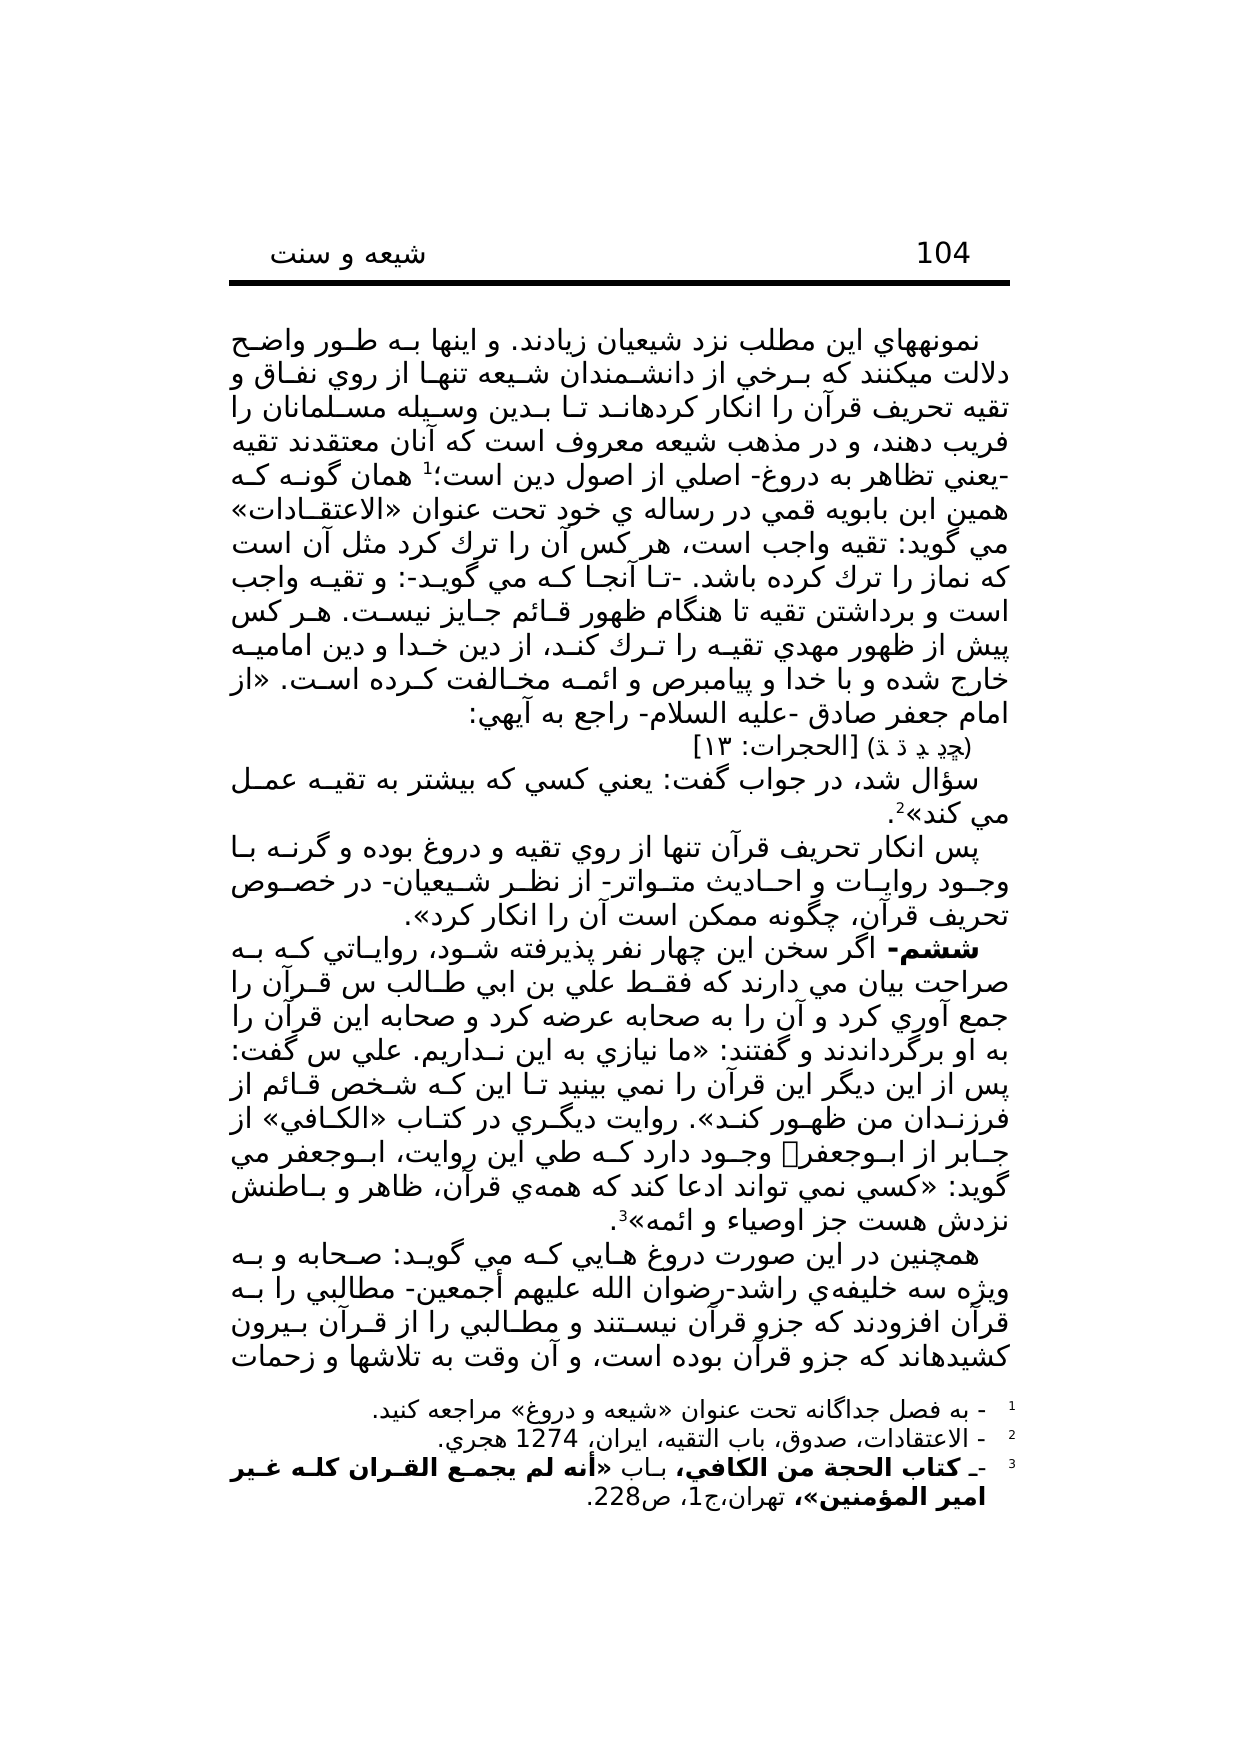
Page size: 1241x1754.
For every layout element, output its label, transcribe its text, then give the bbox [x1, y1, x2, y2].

text پس انكار تحريف قرآن تنها از روي تقيه و دروغ بوده و گرنه با وجود روايات و احاديث متواتر- از نظر شيعيان- در خصوص تحريف قرآن، چگونه ممكن است آن را انكار كرد». [230, 830, 1010, 932]
text سؤال شد، در جواب گفت: يعني كسي كه بيشتر به تقيه عمل مي كند». [230, 762, 1010, 830]
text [230, 1237, 1010, 1373]
text ششم- اگر سخن اين چهار نفر پذيرفته شود، رواياتي كه به صراحت بيان مي دارند كه فقط علي بن ابي طالب س قرآن را جمع آوري كرد و آن را به صحابه عرضه كرد و صحابه اين قرآن را به او برگرداندند و گفتند: «ما نيازي به اين نداريم. علي س گفت: پس از اين ديگر اين قرآن را نمي بينيد تا اين كه شخص قائم از فرزندان من ظهور كند». روايت ديگري در كتاب «الكافي» از جابر از ابوجعفر وجود دارد كه طي اين روايت، ابوجعفر مي گويد: «كسي نمي تواند ادعا كند كه همه‌ي قرآن، ظاهر و باطنش نزدش هست جز اوصياء و ائمه». [230, 932, 1010, 1237]
text ﴿ﮁﮂ ﮃ ﮄ ﮅ﴾ [الحجرات: ١٣] [230, 730, 1010, 762]
text نمونه‎هاي اين مطلب نزد شيعيان زيادند. و اينها به طور واضح دلالت مي‎كنند كه برخي از دانشمندان شيعه تنها از روي نفاق و تقيه تحريف قرآن را انكار كرده‎اند تا بدين وسيله مسلمانان را فريب دهند، و در مذهب شيعه معروف است كه آنان معتقدند تقيه -يعني تظاهر به دروغ- اصلي از اصول دين است؛ همان گونه كه همين ابن بابويه قمي در رساله ي خود تحت عنوان «الاعتقادات» مي گويد: تقيه واجب است، هر كس آن را ترك كرد مثل آن است كه نماز را ترك كرده باشد. -تا آنجا كه مي گويد-: و تقيه واجب است و برداشتن تقيه تا هنگام ظهور قائم جايز نيست. هر كس پيش از ظهور مهدي تقيه را ترك كند، از دين خدا و دين اماميه خارج شده و با خدا و پيامبرص و ائمه مخالفت كرده است. «از امام جعفر صادق -عليه السلام- راجع به آيه‏ي: [230, 323, 1010, 730]
